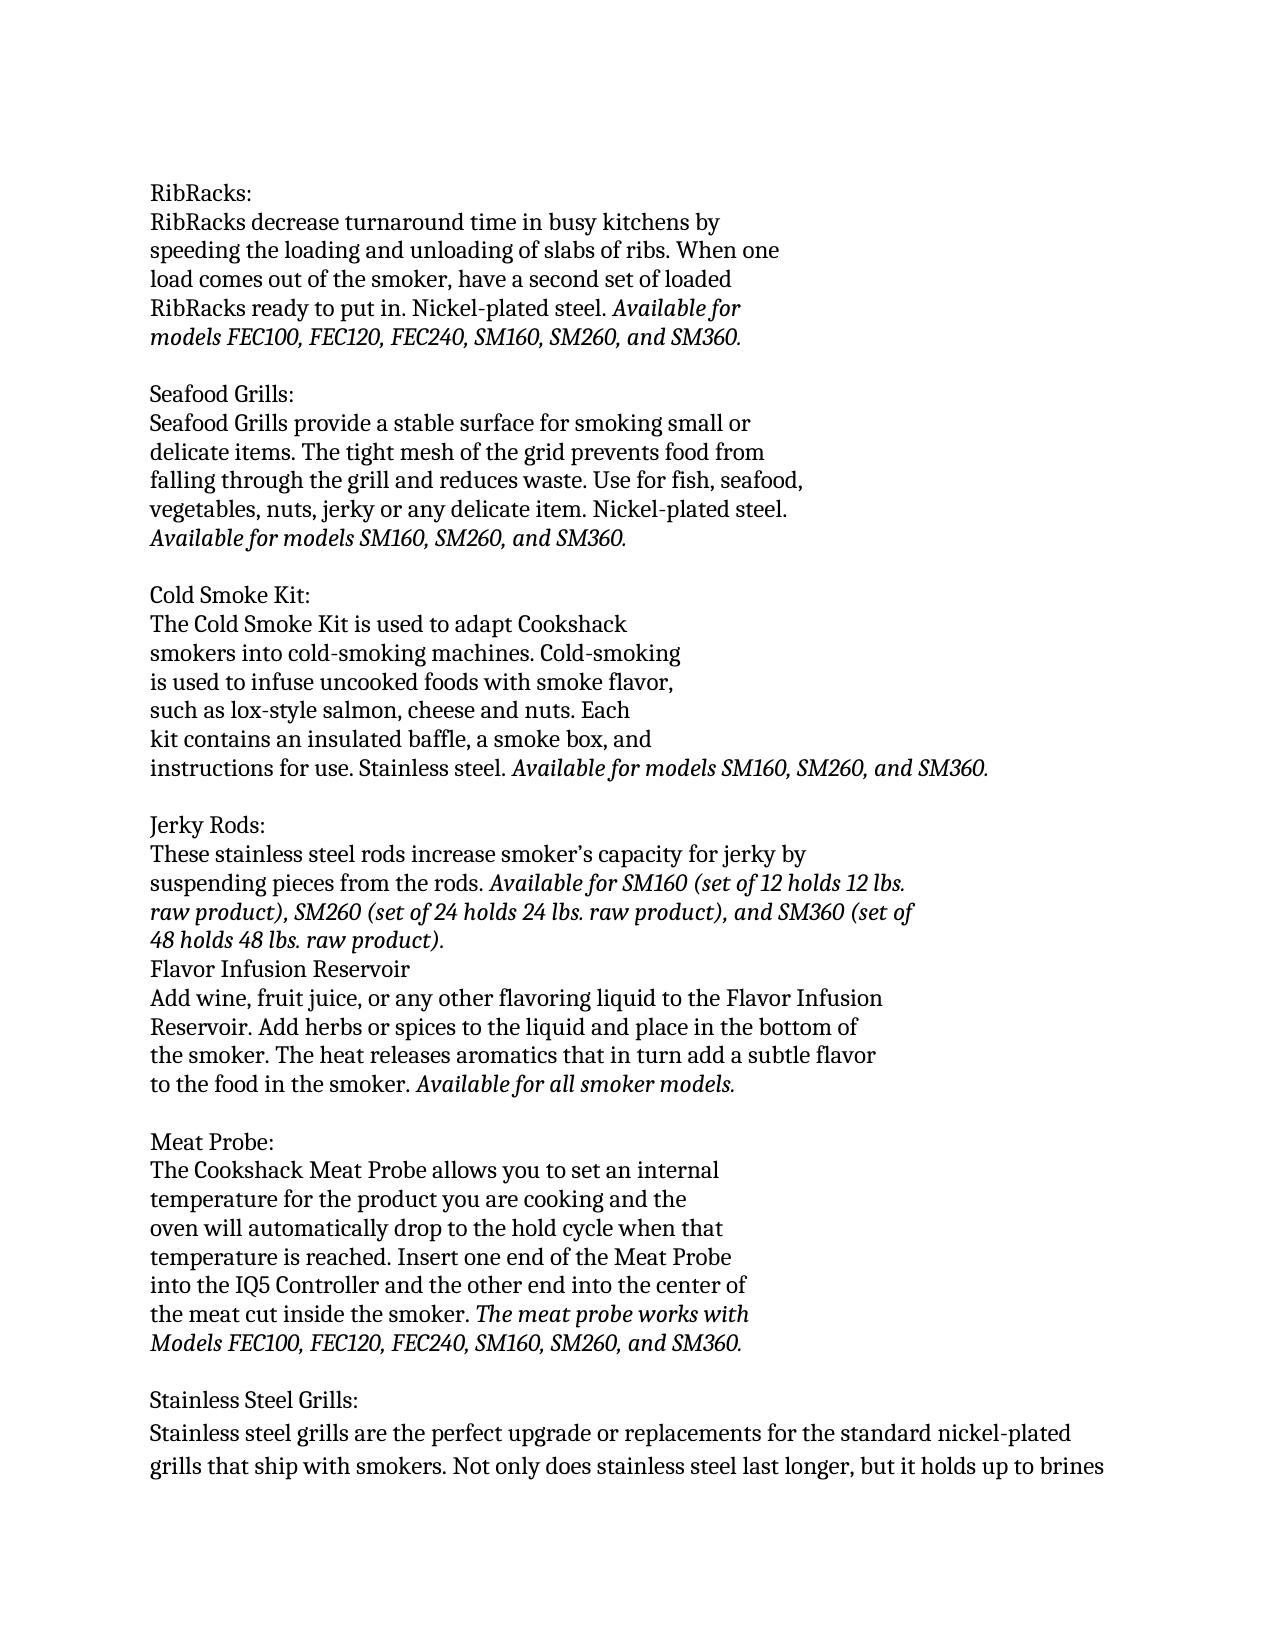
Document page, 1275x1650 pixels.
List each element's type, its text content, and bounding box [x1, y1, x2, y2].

text temperature for the product you are cooking and the [150, 1185, 1125, 1214]
text The Cold Smoke Kit is used to adapt Cookshack [150, 610, 1125, 639]
text Jerky Rods: [150, 811, 1125, 840]
text raw product), SM260 (set of 24 holds 24 lbs. raw product), and SM360 (set of [150, 897, 1125, 926]
text temperature is reached. Insert one end of the Meat Probe [150, 1242, 1125, 1271]
text Available for models SM160, SM260, and SM360. [150, 524, 1125, 552]
text models FEC100, FEC120, FEC240, SM160, SM260, and SM360. [150, 322, 1125, 351]
text suspending pieces from the rods. Available for SM160 (set of 12 holds 12 lbs. [150, 869, 1125, 897]
text speeding the loading and unloading of slabs of ribs. When one [150, 236, 1125, 265]
text the meat cut inside the smoker. The meat probe works with [150, 1300, 1125, 1329]
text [150, 1386, 1125, 1481]
text These stainless steel rods increase smoker’s capacity for jerky by [150, 840, 1125, 869]
text instructions for use. Stainless steel. Available for models SM160, SM260, and SM360. [150, 754, 1125, 782]
text Seafood Grills provide a stable surface for smoking small or [150, 409, 1125, 437]
text such as lox-style salmon, cheese and nuts. Each [150, 696, 1125, 725]
text Cold Smoke Kit: [150, 581, 1125, 610]
text RibRacks: [150, 179, 1125, 207]
text smokers into cold-smoking machines. Cold-smoking [150, 639, 1125, 667]
text to the food in the smoker. Available for all smoker models. [150, 1070, 1125, 1099]
text Flavor Infusion Reservoir [150, 955, 1125, 984]
text The Cookshack Meat Probe allows you to set an internal [150, 1156, 1125, 1185]
text the smoker. The heat releases aromatics that in turn add a subtle flavor [150, 1041, 1125, 1070]
text oven will automatically drop to the hold cycle when that [150, 1214, 1125, 1242]
text is used to infuse uncooked foods with smoke flavor, [150, 667, 1125, 696]
text RibRacks decrease turnaround time in busy kitchens by [150, 207, 1125, 236]
text load comes out of the smoker, have a second set of loaded [150, 265, 1125, 294]
text falling through the grill and reduces waste. Use for fish, seafood, [150, 466, 1125, 495]
text RibRacks ready to put in. Nickel-plated steel. Available for [150, 294, 1125, 322]
text Add wine, fruit juice, or any other flavoring liquid to the Flavor Infusion [150, 984, 1125, 1012]
text Models FEC100, FEC120, FEC240, SM160, SM260, and SM360. [150, 1329, 1125, 1357]
text delicate items. The tight mesh of the grid prevents food from [150, 437, 1125, 466]
text into the IQ5 Controller and the other end into the center of [150, 1271, 1125, 1300]
text Meat Probe: [150, 1127, 1125, 1156]
text kit contains an insulated baffle, a smoke box, and [150, 725, 1125, 754]
text Seafood Grills: [150, 380, 1125, 409]
text 48 holds 48 lbs. raw product). [150, 926, 1125, 955]
text vegetables, nuts, jerky or any delicate item. Nickel-plated steel. [150, 495, 1125, 524]
text Reservoir. Add herbs or spices to the liquid and place in the bottom of [150, 1012, 1125, 1041]
